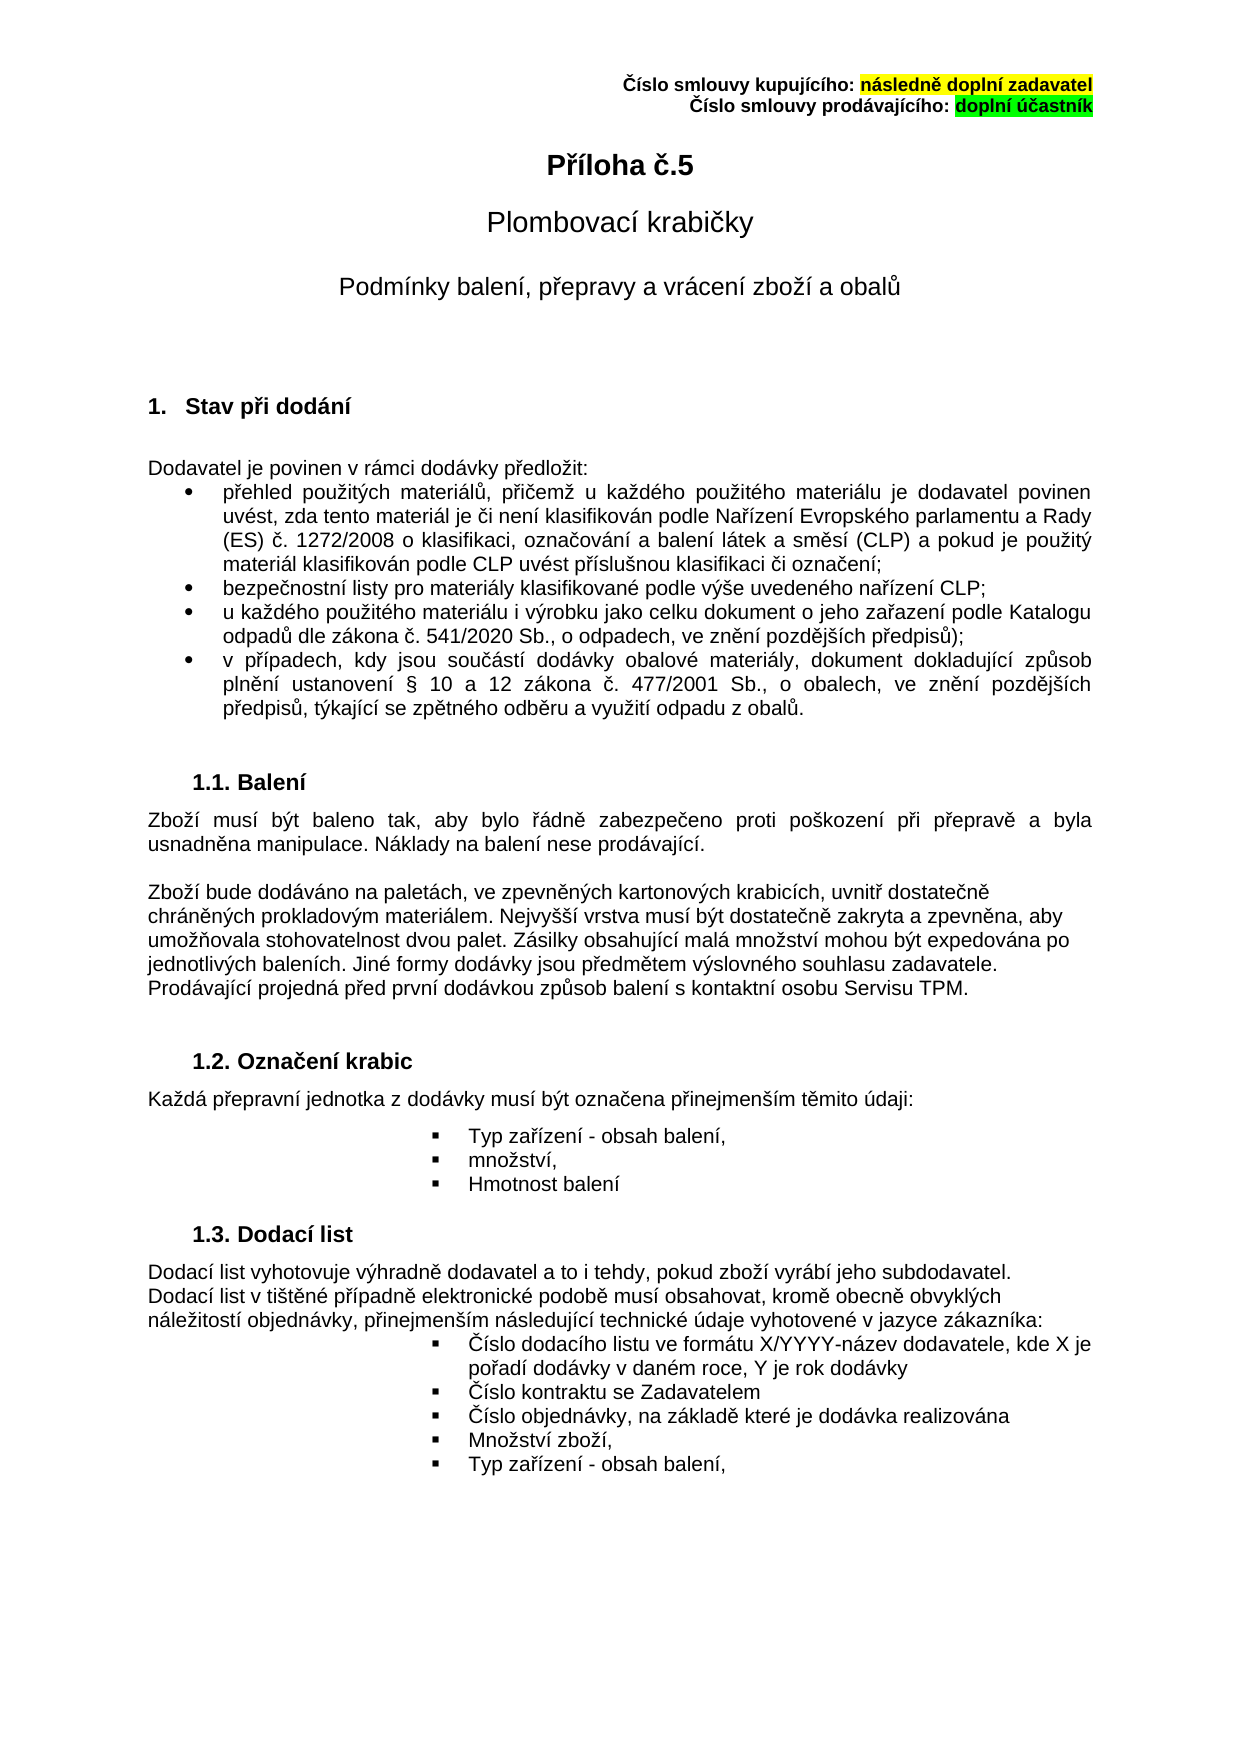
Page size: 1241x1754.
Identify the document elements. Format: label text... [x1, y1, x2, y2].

list v případech, kdy jsou součástí dodávky obalové materiály, dokument dokladující způsob plnění ustanovení § 10 a 12 zákona č. 477/2001 Sb., o obalech, ve znění pozdějších předpisů, týkající se zpětného odběru a využití odpadu z obalů. [185, 648, 1093, 720]
text Plombovací krabičky [148, 205, 1093, 239]
list Číslo objednávky, na základě které je dodávka realizována [431, 1403, 1093, 1428]
list Typ zařízení - obsah balení, [431, 1452, 1093, 1476]
list Číslo kontraktu se Zadavatelem [431, 1379, 1093, 1403]
list množství, [431, 1148, 1093, 1172]
list bezpečnostní listy pro materiály klasifikované podle výše uvedeného nařízení CLP; [185, 576, 1093, 600]
list Každá přepravní jednotka z dodávky musí být označena přinejmenším těmito údaji: [148, 1087, 1093, 1111]
list Hmotnost balení [431, 1172, 1093, 1196]
text Podmínky balení, přepravy a vrácení zboží a obalů [148, 272, 1093, 301]
subtitle Stav při dodání [148, 393, 1093, 419]
list u každého použitého materiálu i výrobku jako celku dokument o jeho zařazení podle Katalogu odpadů dle zákona č. 541/2020 Sb., o odpadech, ve znění pozdějších předpisů); [185, 600, 1093, 648]
subtitle Dodací list [192, 1221, 1093, 1247]
text Dodací list vyhotovuje výhradně dodavatel a to i tehdy, pokud zboží vyrábí jeho subdodavatel. [148, 1259, 1093, 1283]
text Dodací list v tištěné případně elektronické podobě musí obsahovat, kromě obecně obvyklých náležitostí objednávky, přinejmenším následující technické údaje vyhotovené v jazyce zákazníka: [148, 1283, 1093, 1331]
text Zboží bude dodáváno na paletách, ve zpevněných kartonových krabicích, uvnitř dostatečně chráněných prokladovým materiálem. Nejvyšší vrstva musí být dostatečně zakryta a zpevněna, aby umožňovala stohovatelnost dvou palet. Zásilky obsahující malá množství mohou být expedována po jednotlivých baleních. Jiné formy dodávky jsou předmětem výslovného souhlasu zadavatele. [148, 879, 1093, 975]
list Množství zboží, [431, 1428, 1093, 1452]
subtitle Označení krabic [192, 1048, 1093, 1074]
list Typ zařízení - obsah balení, [431, 1123, 1093, 1148]
list přehled použitých materiálů, přičemž u každého použitého materiálu je dodavatel povinen uvést, zda tento materiál je či není klasifikován podle Nařízení Evropského parlamentu a Rady (ES) č. 1272/2008 o klasifikaci, označování a balení látek a směsí (CLP) a pokud je použitý materiál klasifikován podle CLP uvést příslušnou klasifikaci či označení; [185, 480, 1093, 576]
text Zboží musí být baleno tak, aby bylo řádně zabezpečeno proti poškození při přepravě a byla usnadněna manipulace. Náklady na balení nese prodávající. [148, 808, 1093, 856]
list Číslo dodacího listu ve formátu X/YYYY-název dodavatele, kde X je pořadí dodávky v daném roce, Y je rok dodávky [431, 1331, 1093, 1379]
text Příloha č.5 [148, 148, 1093, 181]
subtitle Balení [192, 769, 1093, 795]
text Prodávající projedná před první dodávkou způsob balení s kontaktní osobu Servisu TPM. [148, 975, 1093, 999]
text Dodavatel je povinen v rámci dodávky předložit: [148, 456, 1093, 480]
